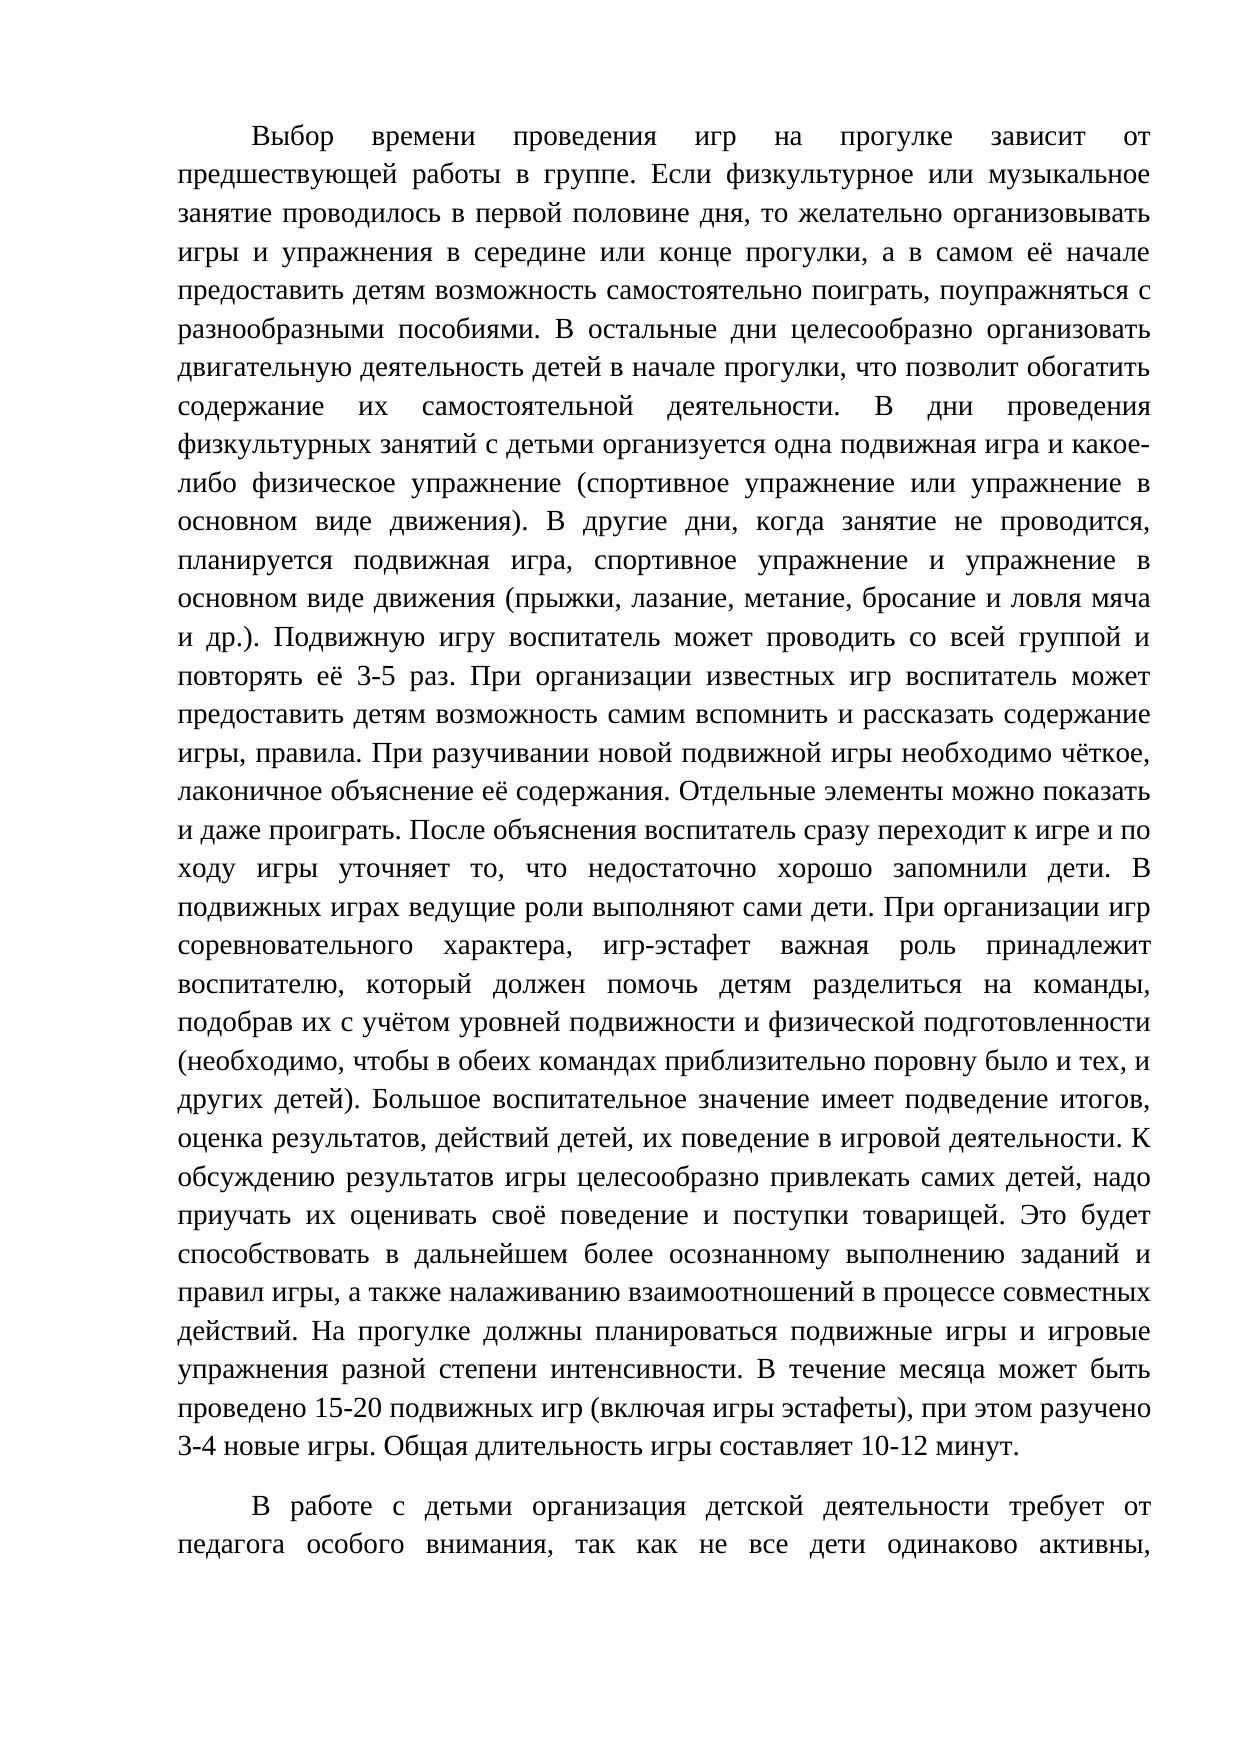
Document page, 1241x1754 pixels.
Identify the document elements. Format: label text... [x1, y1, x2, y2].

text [177, 1488, 1152, 1560]
text Выбор времени проведения игр на прогулке зависит от предшествующей работы в группе. Если физкультурное или музыкальное занятие проводилось в первой половине дня, то желательно организовывать игры и упражнения в середине или конце прогулки, а в самом её начале предоставить детям возможность самостоятельно поиграть, поупражняться с разнообразными пособиями. В остальные дни целесообразно организовать двигательную деятельность детей в начале прогулки, что позволит обогатить содержание их самостоятельной деятельности. В дни проведения физкультурных занятий с детьми организуется одна подвижная игра и какое-либо физическое упражнение (спортивное упражнение или упражнение в основном виде движения). В другие дни, когда занятие не проводится, планируется подвижная игра, спортивное упражнение и упражнение в основном виде движения (прыжки, лазание, метание, бросание и ловля мяча и др.). Подвижную игру воспитатель может проводить со всей группой и повторять её 3-5 раз. При организации известных игр воспитатель может предоставить детям возможность самим вспомнить и рассказать содержание игры, правила. При разучивании новой подвижной игры необходимо чёткое, лаконичное объяснение её содержания. Отдельные элементы можно показать и даже проиграть. После объяснения воспитатель сразу переходит к игре и по ходу игры уточняет то, что недостаточно хорошо запомнили дети. В подвижных играх ведущие роли выполняют сами дети. При организации игр соревновательного характера, игр-эстафет важная роль принадлежит воспитателю, который должен помочь детям разделиться на команды, подобрав их с учётом уровней подвижности и физической подготовленности (необходимо, чтобы в обеих командах приблизительно поровну было и тех, и других детей). Большое воспитательное значение имеет подведение итогов, оценка результатов, действий детей, их поведение в игровой деятельности. К обсуждению результатов игры целесообразно привлекать самих детей, надо приучать их оценивать своё поведение и поступки товарищей. Это будет способствовать в дальнейшем более осознанному выполнению заданий и правил игры, а также налаживанию взаимоотношений в процессе совместных действий. На прогулке должны планироваться подвижные игры и игровые упражнения разной степени интенсивности. В течение месяца может быть проведено 15-20 подвижных игр (включая игры эстафеты), при этом разучено 3-4 новые игры. Общая длительность игры составляет 10-12 минут. [177, 118, 1152, 1462]
